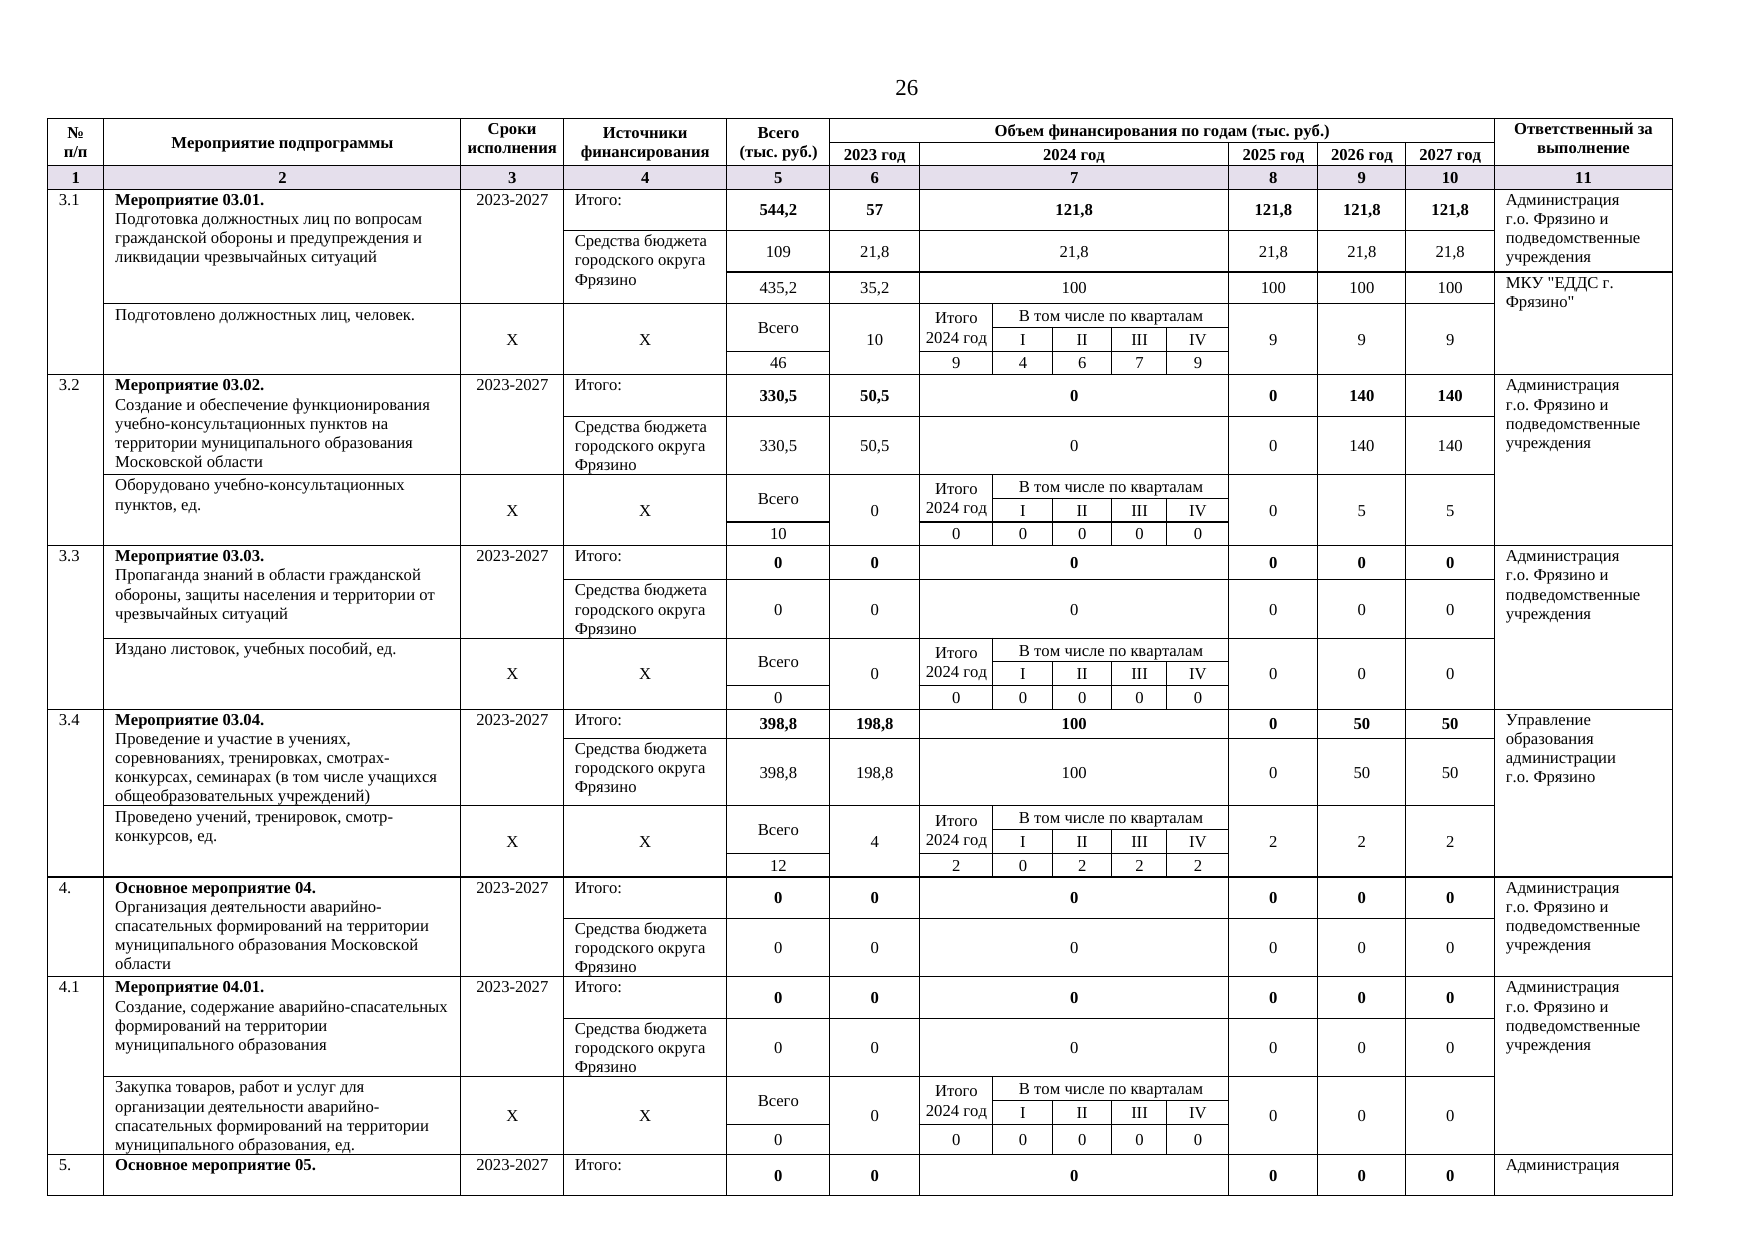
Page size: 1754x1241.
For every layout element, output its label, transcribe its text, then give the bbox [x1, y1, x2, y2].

table_cell 2 [1167, 854, 1228, 876]
table_cell Итого 2024 год [920, 639, 992, 685]
table_cell 0 [920, 1125, 992, 1154]
table_cell 0 [1229, 1077, 1317, 1154]
table_cell 8 [1229, 166, 1317, 189]
table_cell 0 [1229, 417, 1317, 474]
table_cell 0 [1053, 1125, 1111, 1154]
table_cell 2 [1229, 806, 1317, 876]
table_cell 2 [104, 166, 460, 189]
table_cell 7 [1112, 352, 1166, 374]
table_cell 0 [830, 1155, 919, 1195]
table_cell IV [1167, 662, 1228, 685]
table_cell В том числе по кварталам [993, 1077, 1228, 1100]
table_cell Управление образования администрации г.о. Фрязино [1495, 710, 1672, 876]
table_cell 0 [830, 919, 919, 976]
table_cell Администрация г.о. Фрязино и подведомственные учреждения [1495, 190, 1672, 271]
table_cell 0 [1053, 523, 1111, 545]
table_cell 0 [1112, 523, 1166, 545]
table_cell III [1112, 662, 1166, 685]
table_cell 10 [1406, 166, 1494, 189]
table_cell 140 [1406, 375, 1494, 416]
table_cell Х [564, 639, 726, 708]
table_cell Мероприятие 03.03. Пропаганда знаний в области гражданской обороны, защиты населения и территории от чрезвычайных ситуаций [104, 546, 460, 638]
table_cell 100 [1318, 273, 1405, 303]
table_cell 0 [727, 1155, 829, 1195]
table_cell 0 [993, 523, 1052, 545]
table_cell Х [564, 806, 726, 876]
table_cell 109 [727, 231, 829, 271]
table_cell 0 [920, 919, 1228, 976]
table_cell II [1053, 328, 1111, 351]
table_cell 0 [1318, 639, 1405, 708]
table_header Ответственный за выполнение мероприятия подпрограммы [1495, 119, 1672, 165]
table_cell Х [461, 475, 563, 545]
table_cell Средства бюджета городского округа Фрязино [564, 919, 726, 976]
table_cell 0 [830, 475, 919, 545]
table_cell 21,8 [1318, 231, 1405, 271]
table_cell Оборудовано учебно-консультационных пунктов, ед. [104, 475, 460, 545]
table_cell Итого: [564, 710, 726, 738]
table_cell Х [461, 806, 563, 876]
table_cell В том числе по кварталам [993, 304, 1228, 327]
table_cell 4 [830, 806, 919, 876]
table_cell 121,8 [1318, 190, 1405, 230]
table_cell 198,8 [830, 739, 919, 805]
table_cell 0 [727, 1125, 829, 1154]
table_cell 3.3 [48, 546, 103, 708]
table_cell Средства бюджета городского округа Фрязино [564, 417, 726, 474]
table_cell Средства бюджета городского округа Фрязино [564, 231, 726, 303]
table_cell 121,8 [1229, 190, 1317, 230]
table_cell Всего [727, 304, 829, 351]
table_cell 50 [1318, 710, 1405, 738]
table_cell 100 [1229, 273, 1317, 303]
table_cell 0 [1167, 686, 1228, 708]
table_cell Х [564, 475, 726, 545]
table_cell Основное мероприятие 04. Организация деятельности аварийно-спасательных формирований на территории муниципального образования Московской области [104, 878, 460, 976]
table_cell 0 [727, 580, 829, 638]
table_cell 2025 год [1229, 143, 1317, 165]
table_cell Мероприятие 04.01. Создание, содержание аварийно-спасательных формирований на территории муниципального образования [104, 977, 460, 1076]
table_cell 3.4 [48, 710, 103, 876]
table_cell 0 [727, 546, 829, 579]
table_cell 0 [727, 878, 829, 918]
table_cell 0 [1053, 686, 1111, 708]
table_cell Итого: [564, 1155, 726, 1195]
table_cell 2 [1053, 854, 1111, 876]
table_cell Итого 2024 год [920, 304, 992, 351]
table_cell III [1112, 328, 1166, 351]
table_cell Мероприятие 03.02. Создание и обеспечение функционирования учебно-консультационных пунктов на территории муниципального образования Московской области [104, 375, 460, 474]
table_cell 0 [1406, 1155, 1494, 1195]
table_cell 2023-2027 [461, 977, 563, 1076]
table_header Сроки исполнения мероприятия [461, 119, 563, 165]
table_header Источники финансирования [564, 119, 726, 165]
table_cell Итого: [564, 375, 726, 416]
table_cell 0 [830, 546, 919, 579]
table_cell 100 [920, 739, 1228, 805]
table_cell В том числе по кварталам [993, 806, 1228, 829]
table_cell 5. [48, 1155, 103, 1195]
table_cell 2023-2027 [461, 190, 563, 303]
table_cell Итого: [564, 977, 726, 1018]
table_cell 0 [1406, 878, 1494, 918]
table_cell 0 [1406, 1019, 1494, 1076]
table_cell 3 [461, 166, 563, 189]
table_cell 0 [1406, 546, 1494, 579]
table_cell 0 [1318, 878, 1405, 918]
table_cell 140 [1318, 375, 1405, 416]
table_cell 50 [1406, 710, 1494, 738]
table_cell 0 [920, 580, 1228, 638]
table_cell I [993, 499, 1052, 521]
table_cell III [1112, 499, 1166, 521]
table_cell 0 [1229, 375, 1317, 416]
table_cell 330,5 [727, 375, 829, 416]
table_cell Итого 2024 год [920, 475, 992, 521]
table_cell 0 [993, 1125, 1052, 1154]
table_cell 9 [920, 352, 992, 374]
table_cell 9 [1167, 352, 1228, 374]
table_cell 0 [830, 878, 919, 918]
table_cell 0 [727, 919, 829, 976]
table_cell В том числе по кварталам [993, 639, 1228, 661]
table_cell 12 [727, 854, 829, 876]
table_cell 2 [1112, 854, 1166, 876]
table_cell 7 [920, 166, 1228, 189]
table_cell IV [1167, 328, 1228, 351]
table_cell 0 [920, 1155, 1228, 1195]
table_cell 0 [920, 878, 1228, 918]
table_cell 21,8 [920, 231, 1228, 271]
table_cell III [1112, 830, 1166, 853]
table_cell 121,8 [1406, 190, 1494, 230]
table_cell Администрация г.о. Фрязино и подведомственные учреждения [1495, 375, 1672, 545]
table_cell 0 [1406, 1077, 1494, 1154]
table_cell 2 [1318, 806, 1405, 876]
table_cell Х [564, 1077, 726, 1154]
table_cell 4.1 [48, 977, 103, 1154]
table_cell 46 [727, 352, 829, 374]
table_cell II [1053, 662, 1111, 685]
table_cell 10 [830, 304, 919, 374]
table_cell 2023 год [830, 143, 919, 165]
table_cell III [1112, 1101, 1166, 1123]
table_cell 140 [1318, 417, 1405, 474]
table_cell 35,2 [830, 273, 919, 303]
table_cell 198,8 [830, 710, 919, 738]
table_cell I [993, 328, 1052, 351]
table_cell Администрация г.о. Фрязино и подведомственные учреждения [1495, 546, 1672, 708]
table_cell 544,2 [727, 190, 829, 230]
table_cell 0 [1229, 1019, 1317, 1076]
table_cell 2023-2027 [461, 878, 563, 976]
table_cell 0 [920, 375, 1228, 416]
table_cell 0 [920, 977, 1228, 1018]
table_cell 3.2 [48, 375, 103, 545]
table_cell Итого: [564, 878, 726, 918]
table_cell Итого 2024 год [920, 1077, 992, 1123]
table_cell 0 [1406, 919, 1494, 976]
table_cell 0 [1318, 580, 1405, 638]
table_cell Подготовлено должностных лиц, человек. [104, 304, 460, 374]
table_cell 0 [1167, 1125, 1228, 1154]
table_cell 0 [1229, 977, 1317, 1018]
table_cell Средства бюджета городского округа Фрязино [564, 739, 726, 805]
table_cell 0 [1112, 686, 1166, 708]
table_cell 57 [830, 190, 919, 230]
table_cell 0 [727, 1019, 829, 1076]
table_cell 9 [1406, 304, 1494, 374]
table_cell 4 [564, 166, 726, 189]
table_cell 9 [1229, 304, 1317, 374]
table_cell 0 [993, 686, 1052, 708]
table_header № п/п [48, 119, 103, 165]
table_cell Закупка товаров, работ и услуг для организации деятельности аварийно-спасательных формирований на территории муниципального образования, ед. [104, 1077, 460, 1154]
table_cell 0 [1318, 1077, 1405, 1154]
table_cell IV [1167, 499, 1228, 521]
table_cell Х [564, 304, 726, 374]
table_cell 2023-2027 [461, 546, 563, 638]
table_cell 50,5 [830, 417, 919, 474]
table_cell 2024 год [920, 143, 1228, 165]
table_cell 50 [1406, 739, 1494, 805]
table_cell 0 [1229, 475, 1317, 545]
table_cell 0 [1229, 1155, 1317, 1195]
table_cell 2 [920, 854, 992, 876]
table_header Объем финансирования по годам (тыс. руб.) [830, 119, 1494, 142]
table_cell 2 [1406, 806, 1494, 876]
table_cell II [1053, 499, 1111, 521]
table_cell I [993, 830, 1052, 853]
table_cell 2023-2027 [461, 1155, 563, 1195]
table_cell IV [1167, 1101, 1228, 1123]
table_cell 0 [920, 686, 992, 708]
table_cell II [1053, 830, 1111, 853]
table_cell 50,5 [830, 375, 919, 416]
table_cell 9 [1318, 304, 1405, 374]
table_cell 0 [1229, 546, 1317, 579]
table_cell 0 [1318, 1155, 1405, 1195]
table_cell I [993, 662, 1052, 685]
table_cell 2026 год [1318, 143, 1405, 165]
table_cell 0 [1229, 639, 1317, 708]
table_cell 0 [1406, 977, 1494, 1018]
table_cell 0 [1167, 523, 1228, 545]
table_cell 435,2 [727, 273, 829, 303]
table_cell 0 [920, 417, 1228, 474]
table_cell 10 [727, 523, 829, 545]
table_cell 5 [1318, 475, 1405, 545]
table_cell 0 [830, 1077, 919, 1154]
table_cell 398,8 [727, 739, 829, 805]
table_cell IV [1167, 830, 1228, 853]
table_cell Всего [727, 475, 829, 521]
table_cell 121,8 [920, 190, 1228, 230]
table_cell 0 [830, 639, 919, 708]
table_cell 100 [1406, 273, 1494, 303]
table_cell Итого: [564, 546, 726, 579]
table_cell 0 [727, 977, 829, 1018]
table_cell 11 [1495, 166, 1672, 189]
table_cell 0 [830, 580, 919, 638]
table_cell 0 [920, 546, 1228, 579]
table_cell 0 [920, 1019, 1228, 1076]
table_cell 0 [920, 523, 992, 545]
table_cell Всего [727, 639, 829, 685]
table_cell Мероприятие 03.04. Проведение и участие в учениях, соревнованиях, тренировках, смотрах-конкурсах, семинарах (в том числе учащихся общеобразовательных учреждений) [104, 710, 460, 805]
table_cell 0 [1229, 919, 1317, 976]
table_cell 330,5 [727, 417, 829, 474]
table_cell 50 [1318, 739, 1405, 805]
table_cell 21,8 [1406, 231, 1494, 271]
table_cell 5 [1406, 475, 1494, 545]
table_cell 5 [727, 166, 829, 189]
table_cell 0 [1112, 1125, 1166, 1154]
table_cell 0 [1318, 919, 1405, 976]
table_cell 0 [1229, 739, 1317, 805]
table_cell 2027 год [1406, 143, 1494, 165]
table_cell 6 [1053, 352, 1111, 374]
table_cell 0 [1406, 580, 1494, 638]
table_cell Х [461, 1077, 563, 1154]
table_header Мероприятие подпрограммы [104, 119, 460, 165]
table_cell 6 [830, 166, 919, 189]
table_cell 2023-2027 [461, 375, 563, 474]
table_cell 2023-2027 [461, 710, 563, 805]
table_cell Всего [727, 806, 829, 853]
table_cell Мероприятие 03.01. Подготовка должностных лиц по вопросам гражданской обороны и предупреждения и ликвидации чрезвычайных ситуаций [104, 190, 460, 303]
table_cell 100 [920, 273, 1228, 303]
table_cell Проведено учений, тренировок, смотр-конкурсов, ед. [104, 806, 460, 876]
table_cell 140 [1406, 417, 1494, 474]
table_cell 0 [830, 977, 919, 1018]
table_cell Администрация г.о. Фрязино и подведомственные учреждения [1495, 878, 1672, 976]
table_cell 0 [1318, 546, 1405, 579]
table_cell 0 [830, 1019, 919, 1076]
table_cell 0 [1229, 580, 1317, 638]
table_cell Всего [727, 1077, 829, 1123]
table_header Всего (тыс. руб.) [727, 119, 829, 165]
table_cell МКУ "ЕДДС г. Фрязино" [1495, 273, 1672, 374]
table_cell Администрация г.о. Фрязино и подведомственные учреждения [1495, 977, 1672, 1154]
table_cell 0 [993, 854, 1052, 876]
table_cell 4 [993, 352, 1052, 374]
table_cell Средства бюджета городского округа Фрязино [564, 1019, 726, 1076]
table_cell Администрация г.о. Фрязино и подведомственные учреждения [1495, 1155, 1672, 1195]
table_cell В том числе по кварталам [993, 475, 1228, 498]
table_cell Итого: [564, 190, 726, 230]
table_cell 0 [1318, 977, 1405, 1018]
table_cell I [993, 1101, 1052, 1123]
table_cell Издано листовок, учебных пособий, ед. [104, 639, 460, 708]
table_cell 100 [920, 710, 1228, 738]
table_cell 0 [1318, 1019, 1405, 1076]
table_cell 0 [1406, 639, 1494, 708]
table_cell Средства бюджета городского округа Фрязино [564, 580, 726, 638]
table_cell 398,8 [727, 710, 829, 738]
table_cell Х [461, 304, 563, 374]
table_cell Итого 2024 год [920, 806, 992, 853]
table_cell 21,8 [1229, 231, 1317, 271]
table_cell 9 [1318, 166, 1405, 189]
table_cell 21,8 [830, 231, 919, 271]
table_cell 0 [727, 686, 829, 708]
table_cell 1 [48, 166, 103, 189]
table_cell Х [461, 639, 563, 708]
table_cell 3.1 [48, 190, 103, 374]
table_cell II [1053, 1101, 1111, 1123]
table_cell 0 [1229, 878, 1317, 918]
table_cell 0 [1229, 710, 1317, 738]
table_cell 4. [48, 878, 103, 976]
